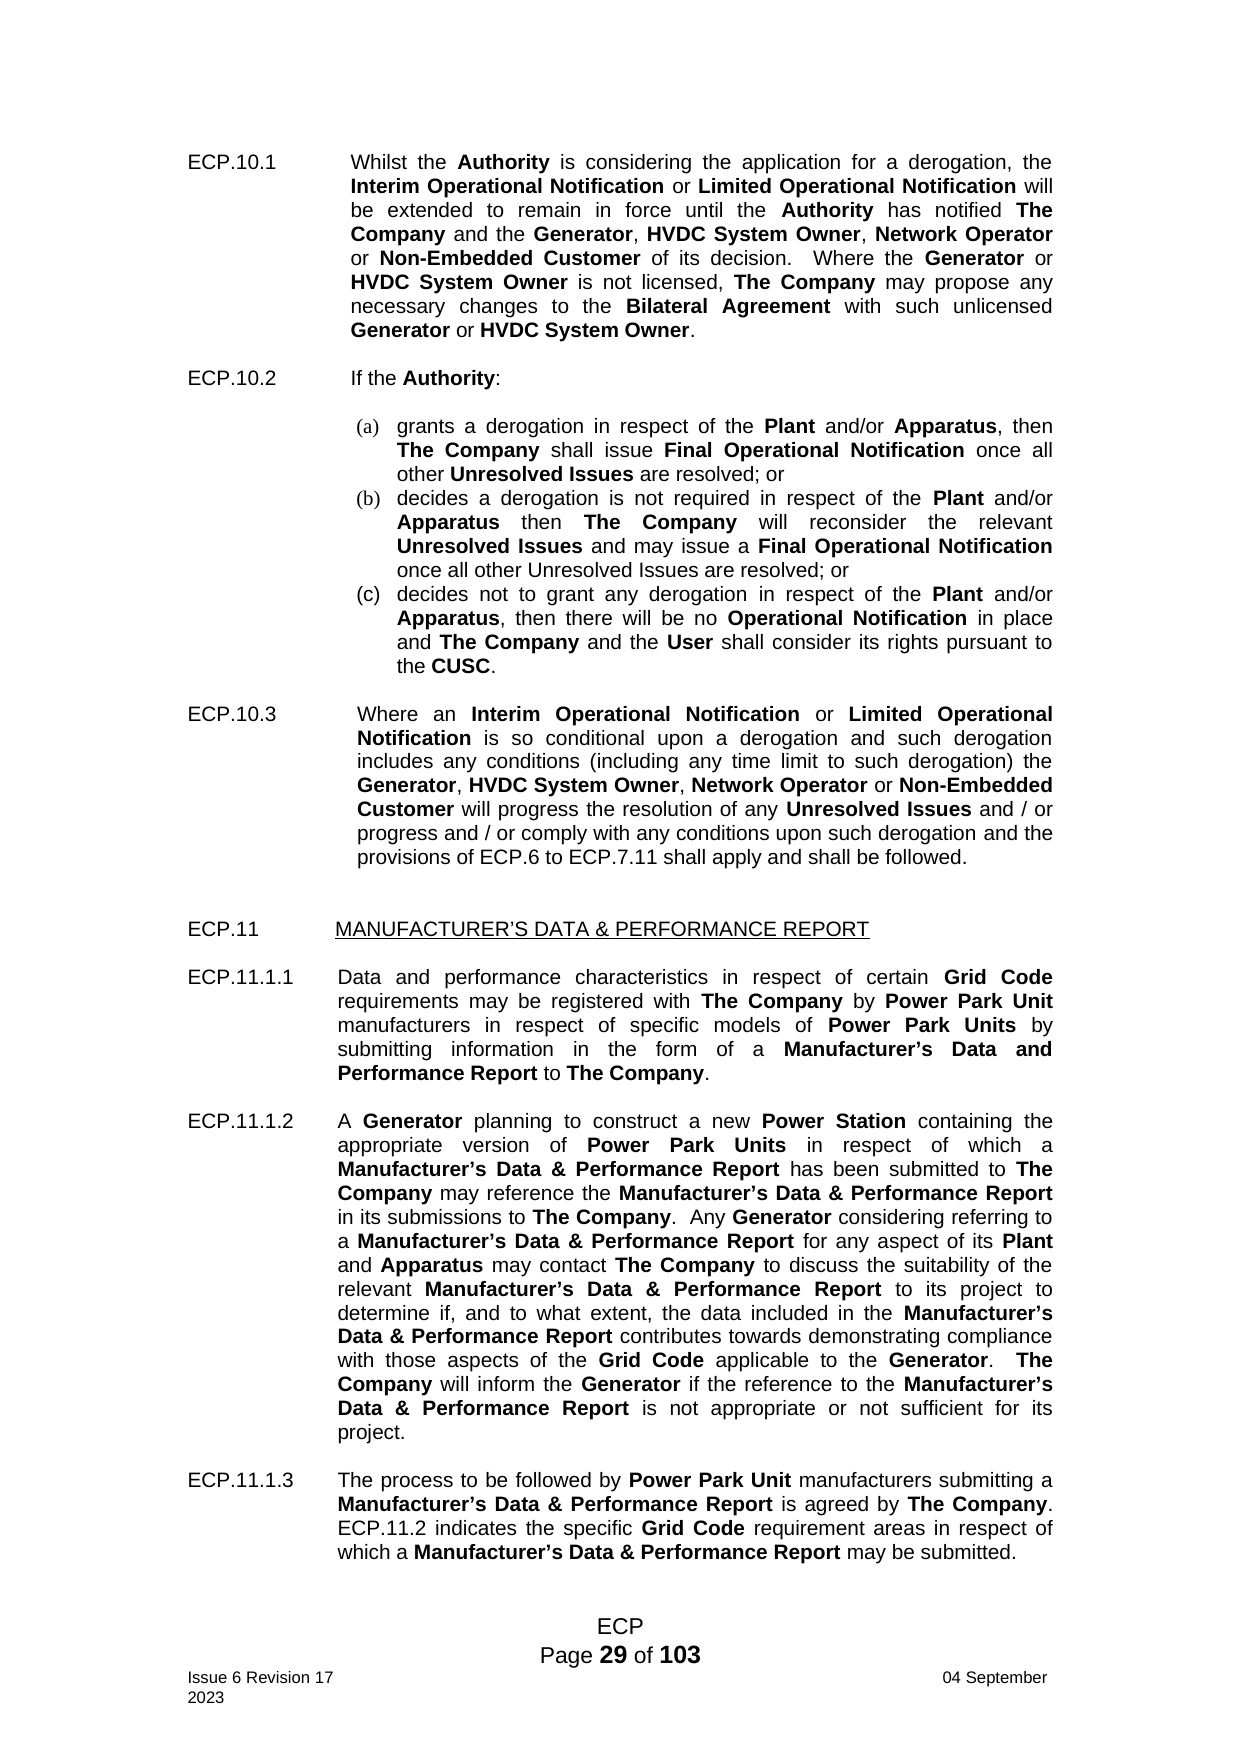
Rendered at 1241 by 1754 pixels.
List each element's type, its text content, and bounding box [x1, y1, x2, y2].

text ECP.11.1.3 The process to be followed by Power Park Unit manufacturers submitting a Manufacturer’s Data & Performance Report is agreed by The Company. ECP.11.2 indicates the specific Grid Code requirement areas in respect of which a Manufacturer’s Data & Performance Report may be submitted. [187, 1468, 1053, 1564]
text ECP.10.1 Whilst the Authority is considering the application for a derogation, the Interim Operational Notification or Limited Operational Notification will be extended to remain in force until the Authority has notified The Company and the Generator, HVDC System Owner, Network Operator or Non-Embedded Customer of its decision. Where the Generator or HVDC System Owner is not licensed, The Company may propose any necessary changes to the Bilateral Agreement with such unlicensed Generator or HVDC System Owner. [187, 150, 1053, 342]
subtitle ECP.11 MANUFACTURER’S DATA & PERFORMANCE REPORT [187, 917, 1053, 941]
text ECP.10.2 If the Authority: [187, 366, 1053, 389]
list decides not to grant any derogation in respect of the Plant and/or Apparatus, then there will be no Operational Notification in place and The Company and the User shall consider its rights pursuant to the CUSC. [356, 582, 1053, 677]
list grants a derogation in respect of the Plant and/or Apparatus, then The Company shall issue Final Operational Notification once all other Unresolved Issues are resolved; or [356, 413, 1053, 486]
text ECP.11.1.1 Data and performance characteristics in respect of certain Grid Code requirements may be registered with The Company by Power Park Unit manufacturers in respect of specific models of Power Park Units by submitting information in the form of a Manufacturer’s Data and Performance Report to The Company. [187, 965, 1053, 1085]
text ECP.10.3 Where an Interim Operational Notification or Limited Operational Notification is so conditional upon a derogation and such derogation includes any conditions (including any time limit to such derogation) the Generator, HVDC System Owner, Network Operator or Non-Embedded Customer will progress the resolution of any Unresolved Issues and / or progress and / or comply with any conditions upon such derogation and the provisions of ECP.6 to ECP.7.11 shall apply and shall be followed. [187, 701, 1053, 869]
list decides a derogation is not required in respect of the Plant and/or Apparatus then The Company will reconsider the relevant Unresolved Issues and may issue a Final Operational Notification once all other Unresolved Issues are resolved; or [356, 486, 1053, 582]
text ECP.11.1.2 A Generator planning to construct a new Power Station containing the appropriate version of Power Park Units in respect of which a Manufacturer’s Data & Performance Report has been submitted to The Company may reference the Manufacturer’s Data & Performance Report in its submissions to The Company. Any Generator considering referring to a Manufacturer’s Data & Performance Report for any aspect of its Plant and Apparatus may contact The Company to discuss the suitability of the relevant Manufacturer’s Data & Performance Report to its project to determine if, and to what extent, the data included in the Manufacturer’s Data & Performance Report contributes towards demonstrating compliance with those aspects of the Grid Code applicable to the Generator. The Company will inform the Generator if the reference to the Manufacturer’s Data & Performance Report is not appropriate or not sufficient for its project. [187, 1109, 1053, 1444]
